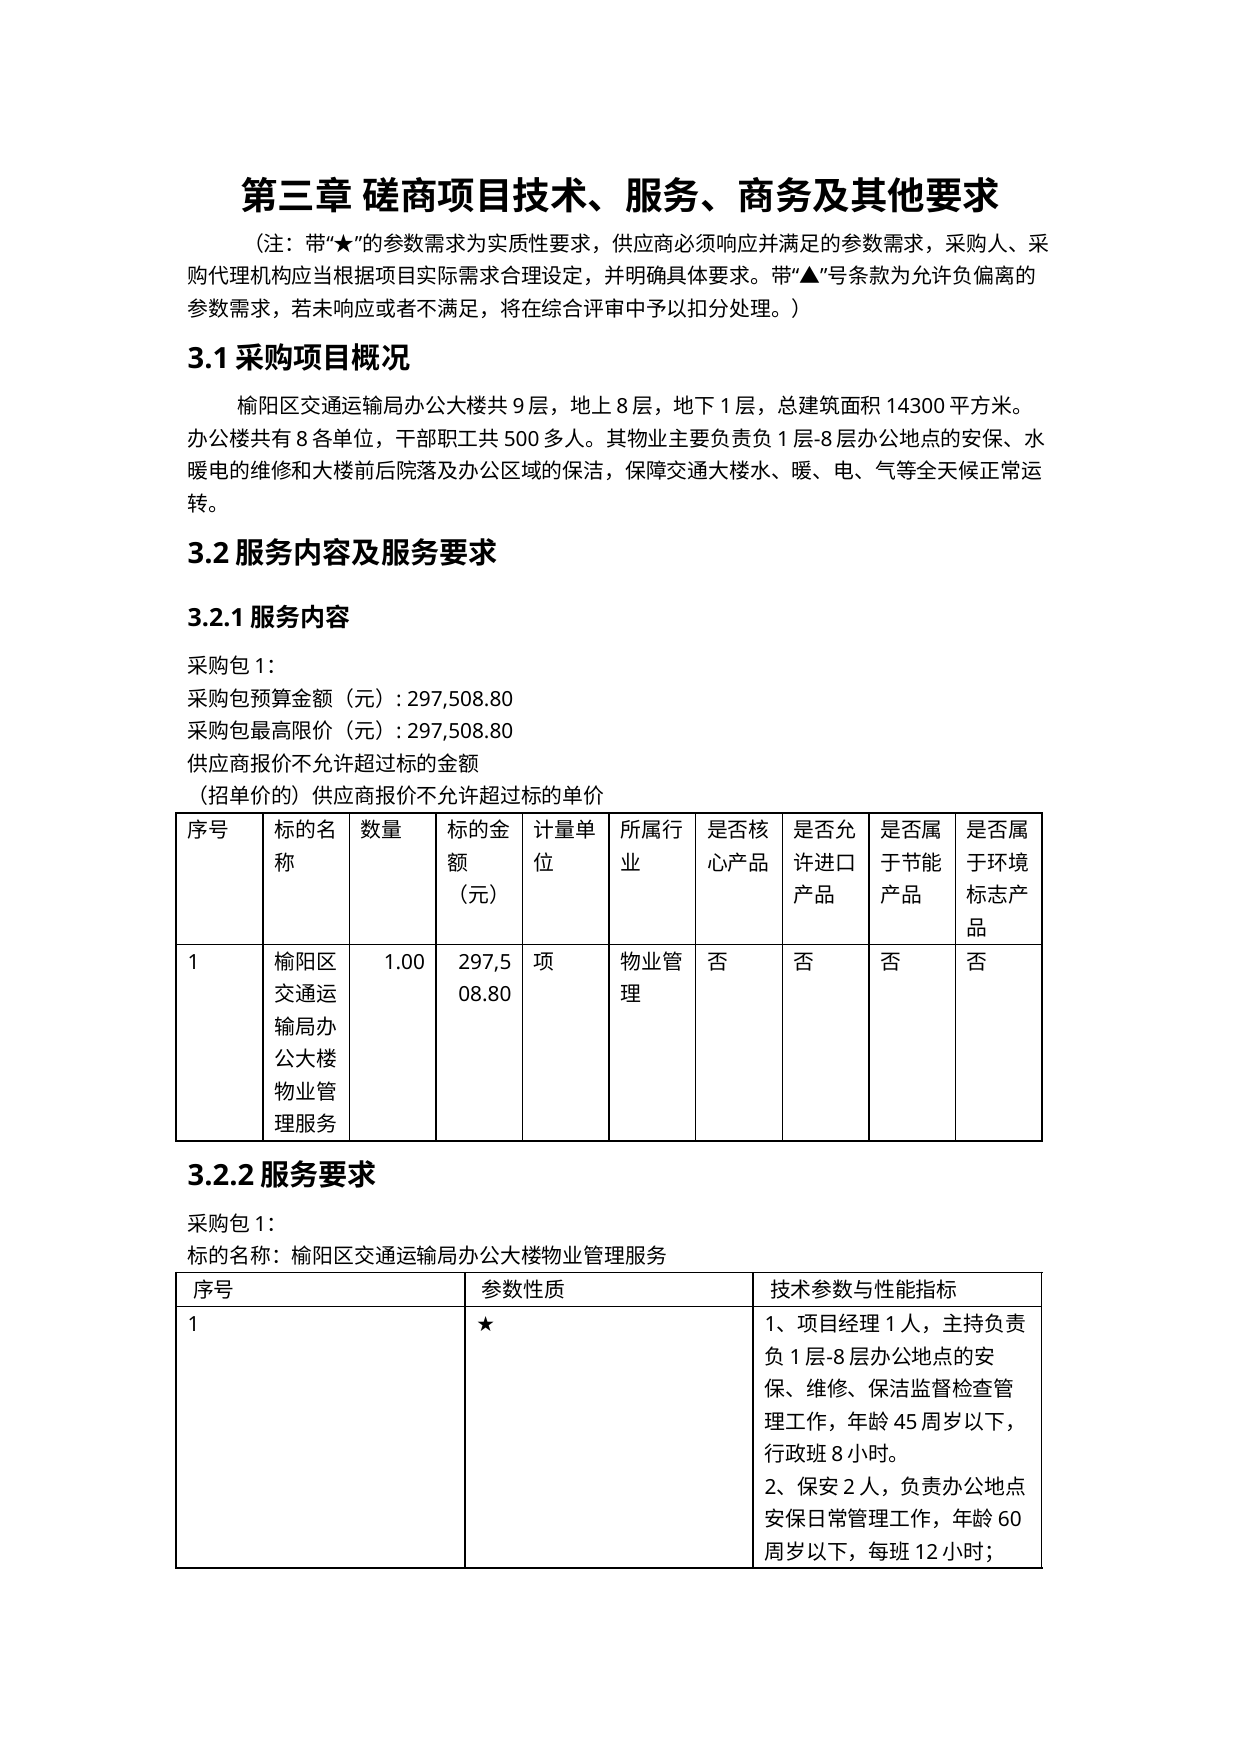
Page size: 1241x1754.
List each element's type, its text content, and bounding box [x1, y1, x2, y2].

table_cell 否 [870, 945, 955, 1140]
text 采购包预算金额（元）: 297,508.80 [187, 682, 1053, 714]
table_cell 297,508.80 [437, 945, 522, 1140]
table_header 是否属于环境标志产品 [956, 814, 1041, 943]
table_cell 否 [783, 945, 868, 1140]
text （注：带“★”的参数需求为实质性要求，供应商必须响应并满足的参数需求，采购人、采购代理机构应当根据项目实际需求合理设定，并明确具体要求。带“▲”号条款为允许负偏离的参数需求，若未响应或者不满足，将在综合评审中予以扣分处理。） [187, 227, 1053, 324]
table_cell 1.00 [350, 945, 435, 1140]
text 第三章 磋商项目技术、服务、商务及其他要求 [187, 162, 1053, 227]
text 供应商报价不允许超过标的金额 [187, 747, 1053, 779]
table_cell 否 [956, 945, 1041, 1140]
text （招单价的）供应商报价不允许超过标的单价 [187, 779, 1053, 812]
text 3.2.1服务内容 [187, 584, 1053, 649]
text 3.2服务内容及服务要求 [187, 519, 1053, 584]
table_header 标的名称 [264, 814, 349, 943]
table_header 数量 [350, 814, 435, 943]
table_header 是否属于节能产品 [870, 814, 955, 943]
table_cell 榆阳区交通运输局办公大楼物业管理服务 [264, 945, 349, 1140]
table_header 所属行业 [610, 814, 695, 943]
table_header 序号 [177, 814, 262, 943]
table_header 标的金额 （元） [437, 814, 522, 943]
text 标的名称：榆阳区交通运输局办公大楼物业管理服务 [187, 1239, 1053, 1272]
table_cell 物业管理 [610, 945, 695, 1140]
table_header 是否允许进口产品 [783, 814, 868, 943]
text 榆阳区交通运输局办公大楼共9层，地上8层，地下1层，总建筑面积14300平方米。办公楼共有8各单位，干部职工共500多人。其物业主要负责负1层-8层办公地点的安保、水暖电的维修和大楼前后院落及办公区域的保洁，保障交通大楼水、暖、电、气等全天候正常运转。 [187, 389, 1053, 519]
text 采购包1： [187, 649, 1053, 682]
table_cell 1 [177, 1307, 464, 1567]
table_cell 否 [696, 945, 782, 1140]
text 3.2.2服务要求 [187, 1142, 1053, 1207]
table_cell 1 [177, 945, 262, 1140]
table_header 序号 [177, 1273, 464, 1306]
table_header 参数性质 [466, 1273, 752, 1306]
table_header 技术参数与性能指标 [754, 1273, 1041, 1306]
text 3.1采购项目概况 [187, 324, 1053, 389]
table_header 计量单位 [523, 814, 608, 943]
table_cell ★ [466, 1307, 752, 1567]
table_header 是否核心产品 [696, 814, 782, 943]
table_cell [754, 1307, 1041, 1567]
text 采购包1： [187, 1207, 1053, 1239]
table_cell 项 [523, 945, 608, 1140]
text 采购包最高限价（元）: 297,508.80 [187, 714, 1053, 747]
